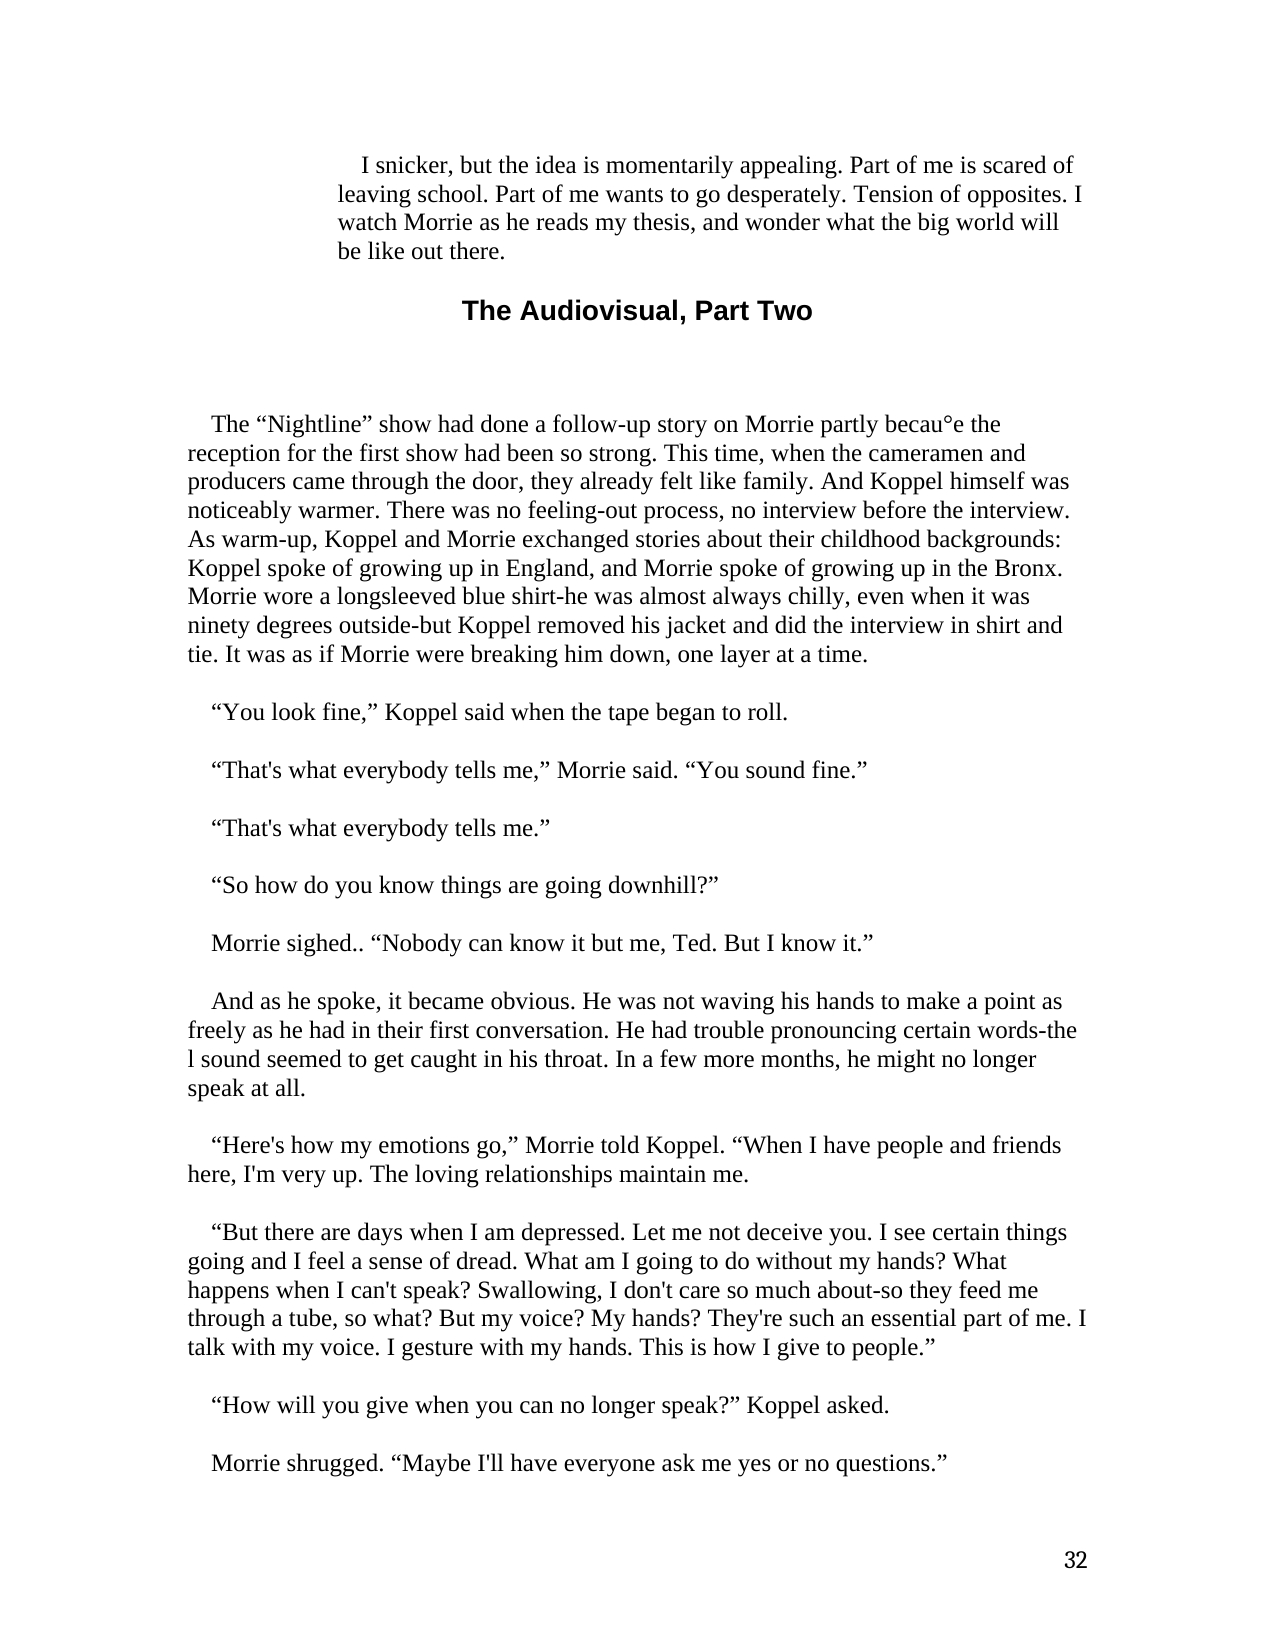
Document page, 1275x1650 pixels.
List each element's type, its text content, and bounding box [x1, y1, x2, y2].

text The “Nightline” show had done a follow-up story on Morrie partly becau°e the reception for the first show had been so strong. This time, when the cameramen and producers came through the door, they already felt like family. And Koppel himself was noticeably warmer. There was no feeling-out process, no interview before the interview. As warm-up, Koppel and Morrie exchanged stories about their childhood backgrounds: Koppel spoke of growing up in England, and Morrie spoke of growing up in the Bronx. Morrie wore a longsleeved blue shirt-he was almost always chilly, even when it was ninety degrees outside-but Koppel removed his jacket and did the interview in shirt and tie. It was as if Morrie were breaking him down, one layer at a time. [187, 409, 1087, 668]
text Morrie shrugged. “Maybe I'll have everyone ask me yes or no questions.” [187, 1448, 1087, 1477]
text “Here's how my emotions go,” Morrie told Koppel. “When I have people and friends here, I'm very up. The loving relationships maintain me. [187, 1131, 1087, 1188]
text “That's what everybody tells me,” Morrie said. “You sound fine.” [187, 755, 1087, 783]
text “That's what everybody tells me.” [187, 813, 1087, 841]
text “You look fine,” Koppel said when the tape began to roll. [187, 697, 1087, 726]
text The Audiovisual, Part Two [187, 294, 1087, 327]
text “But there are days when I am depressed. Let me not deceive you. I see certain things going and I feel a sense of dread. What am I going to do without my hands? What happens when I can't speak? Swallowing, I don't care so much about-so they feed me through a tube, so what? But my voice? My hands? They're such an essential part of me. I talk with my voice. I gesture with my hands. This is how I give to people.” [187, 1217, 1087, 1361]
text I snicker, but the idea is momentarily appealing. Part of me is scared of leaving school. Part of me wants to go desperately. Tension of opposites. I watch Morrie as he reads my thesis, and wonder what the big world will be like out there. [337, 150, 1087, 265]
text “How will you give when you can no longer speak?” Koppel asked. [187, 1390, 1087, 1419]
text “So how do you know things are going downhill?” [187, 871, 1087, 899]
text And as he spoke, it became obvious. He was not waving his hands to make a point as freely as he had in their first conversation. He had trouble pronouncing certain words-the l sound seemed to get caught in his throat. In a few more months, he might no longer speak at all. [187, 986, 1087, 1101]
text Morrie sighed.. “Nobody can know it but me, Ted. But I know it.” [187, 928, 1087, 957]
